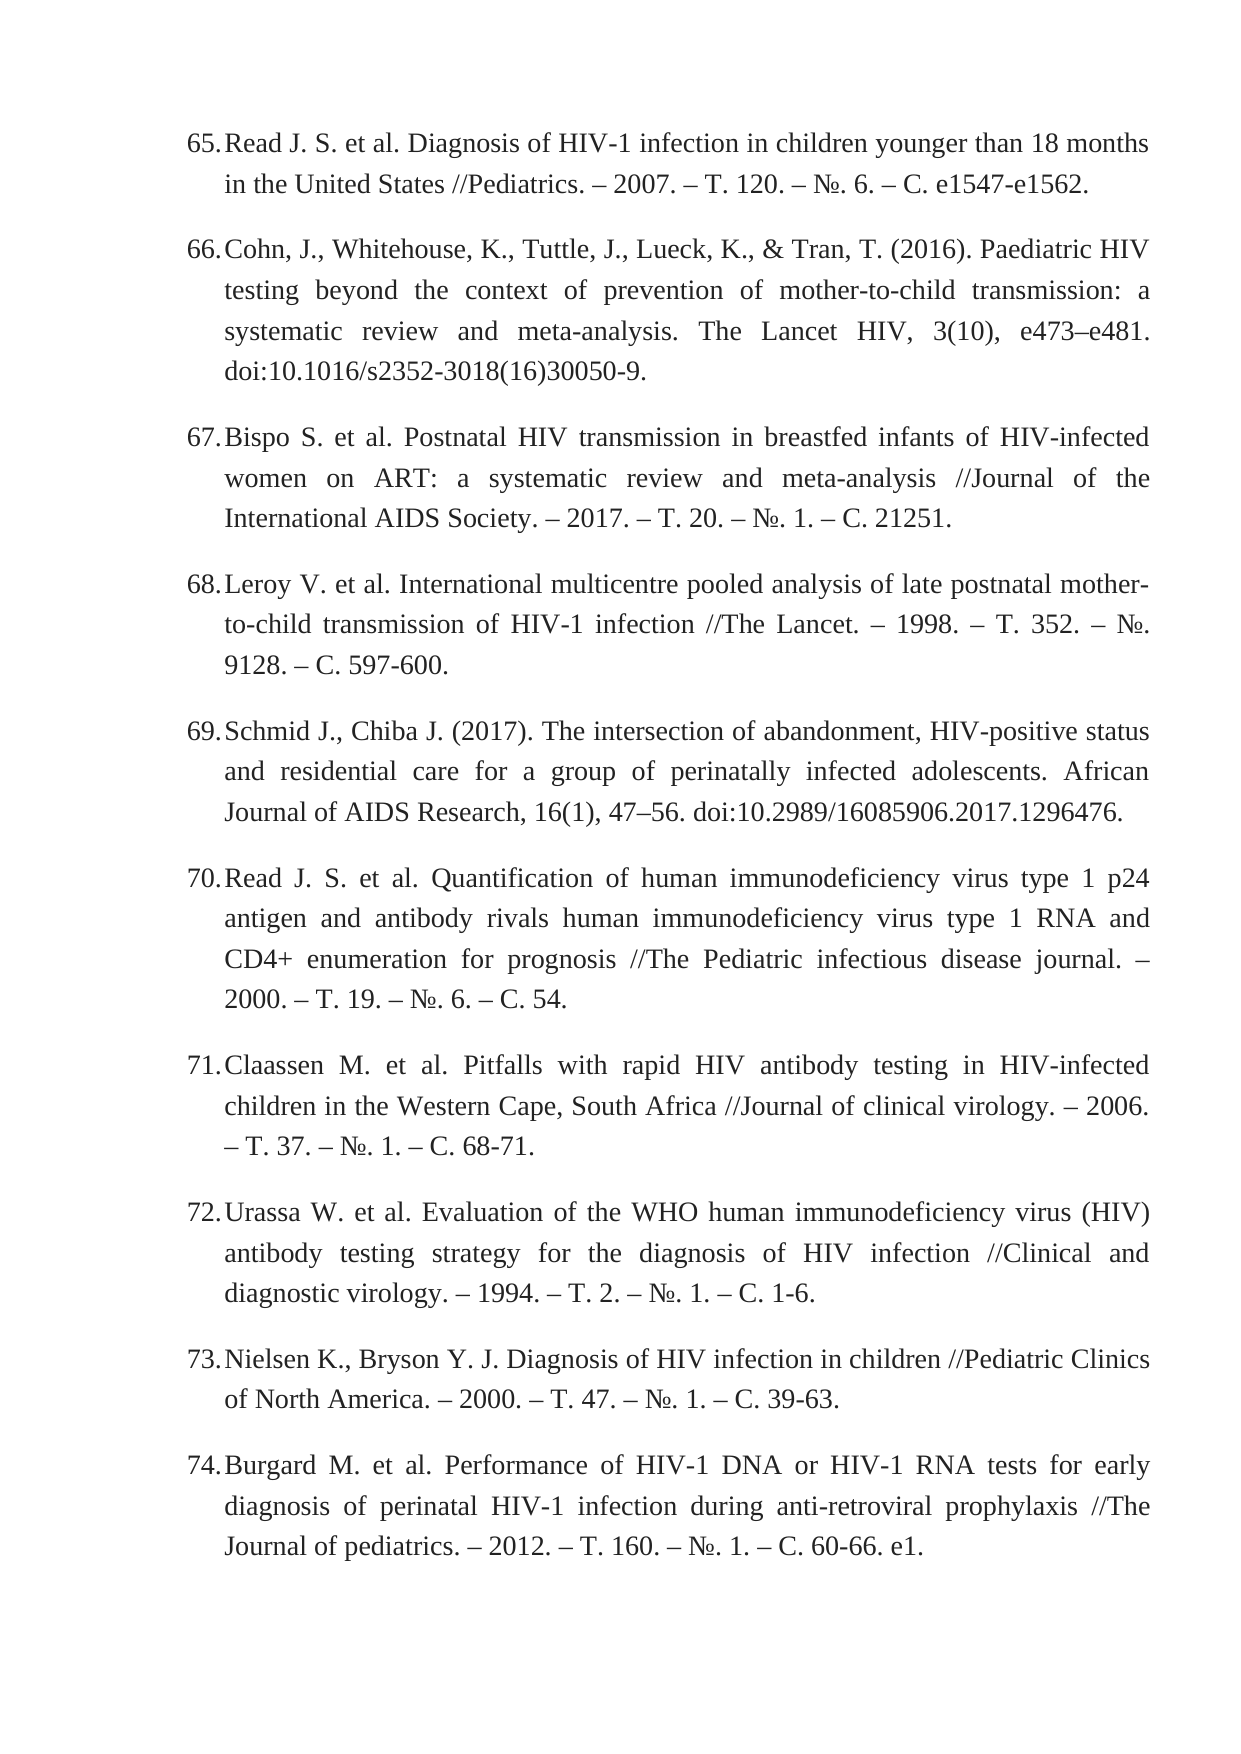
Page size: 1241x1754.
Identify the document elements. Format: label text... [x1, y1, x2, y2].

list Cohn, J., Whitehouse, K., Tuttle, J., Lueck, K., & Tran, T. (2016). Paediatric HIV testing beyond the context of prevention of mother-to-child transmission: a systematic review and meta-analysis. The Lancet HIV, 3(10), e473–e481. doi:10.1016/s2352-3018(16)30050-9. [187, 224, 1152, 387]
list Read J. S. et al. Diagnosis of HIV-1 infection in children younger than 18 months in the United States //Pediatrics. – 2007. – Т. 120. – №. 6. – С. e1547-e1562. [187, 118, 1152, 199]
list Schmid J., Chiba J. (2017). The intersection of abandonment, HIV-positive status and residential care for a group of perinatally infected adolescents. African Journal of AIDS Research, 16(1), 47–56. doi:10.2989/16085906.2017.1296476. [187, 706, 1152, 827]
list Burgard M. et al. Performance of HIV-1 DNA or HIV-1 RNA tests for early diagnosis of perinatal HIV-1 infection during anti-retroviral prophylaxis //The Journal of pediatrics. – 2012. – Т. 160. – №. 1. – С. 60-66. e1. [187, 1440, 1152, 1562]
list Leroy V. et al. International multicentre pooled analysis of late postnatal mother-to-child transmission of HIV-1 infection //The Lancet. – 1998. – Т. 352. – №. 9128. – С. 597-600. [187, 559, 1152, 681]
list Read J. S. et al. Quantification of human immunodeficiency virus type 1 p24 antigen and antibody rivals human immunodeficiency virus type 1 RNA and CD4+ enumeration for prognosis //The Pediatric infectious disease journal. – 2000. – Т. 19. – №. 6. – С. 54. [187, 852, 1152, 1015]
list Nielsen K., Bryson Y. J. Diagnosis of HIV infection in children //Pediatric Clinics of North America. – 2000. – Т. 47. – №. 1. – С. 39-63. [187, 1334, 1152, 1415]
list Claassen M. et al. Pitfalls with rapid HIV antibody testing in HIV-infected children in the Western Cape, South Africa //Journal of clinical virology. – 2006. – Т. 37. – №. 1. – С. 68-71. [187, 1040, 1152, 1162]
list Urassa W. et al. Evaluation of the WHO human immunodeficiency virus (HIV) antibody testing strategy for the diagnosis of HIV infection //Clinical and diagnostic virology. – 1994. – Т. 2. – №. 1. – С. 1-6. [187, 1187, 1152, 1309]
list Bispo S. et al. Postnatal HIV transmission in breastfed infants of HIV‐infected women on ART: a systematic review and meta‐analysis //Journal of the International AIDS Society. – 2017. – Т. 20. – №. 1. – С. 21251. [187, 412, 1152, 534]
